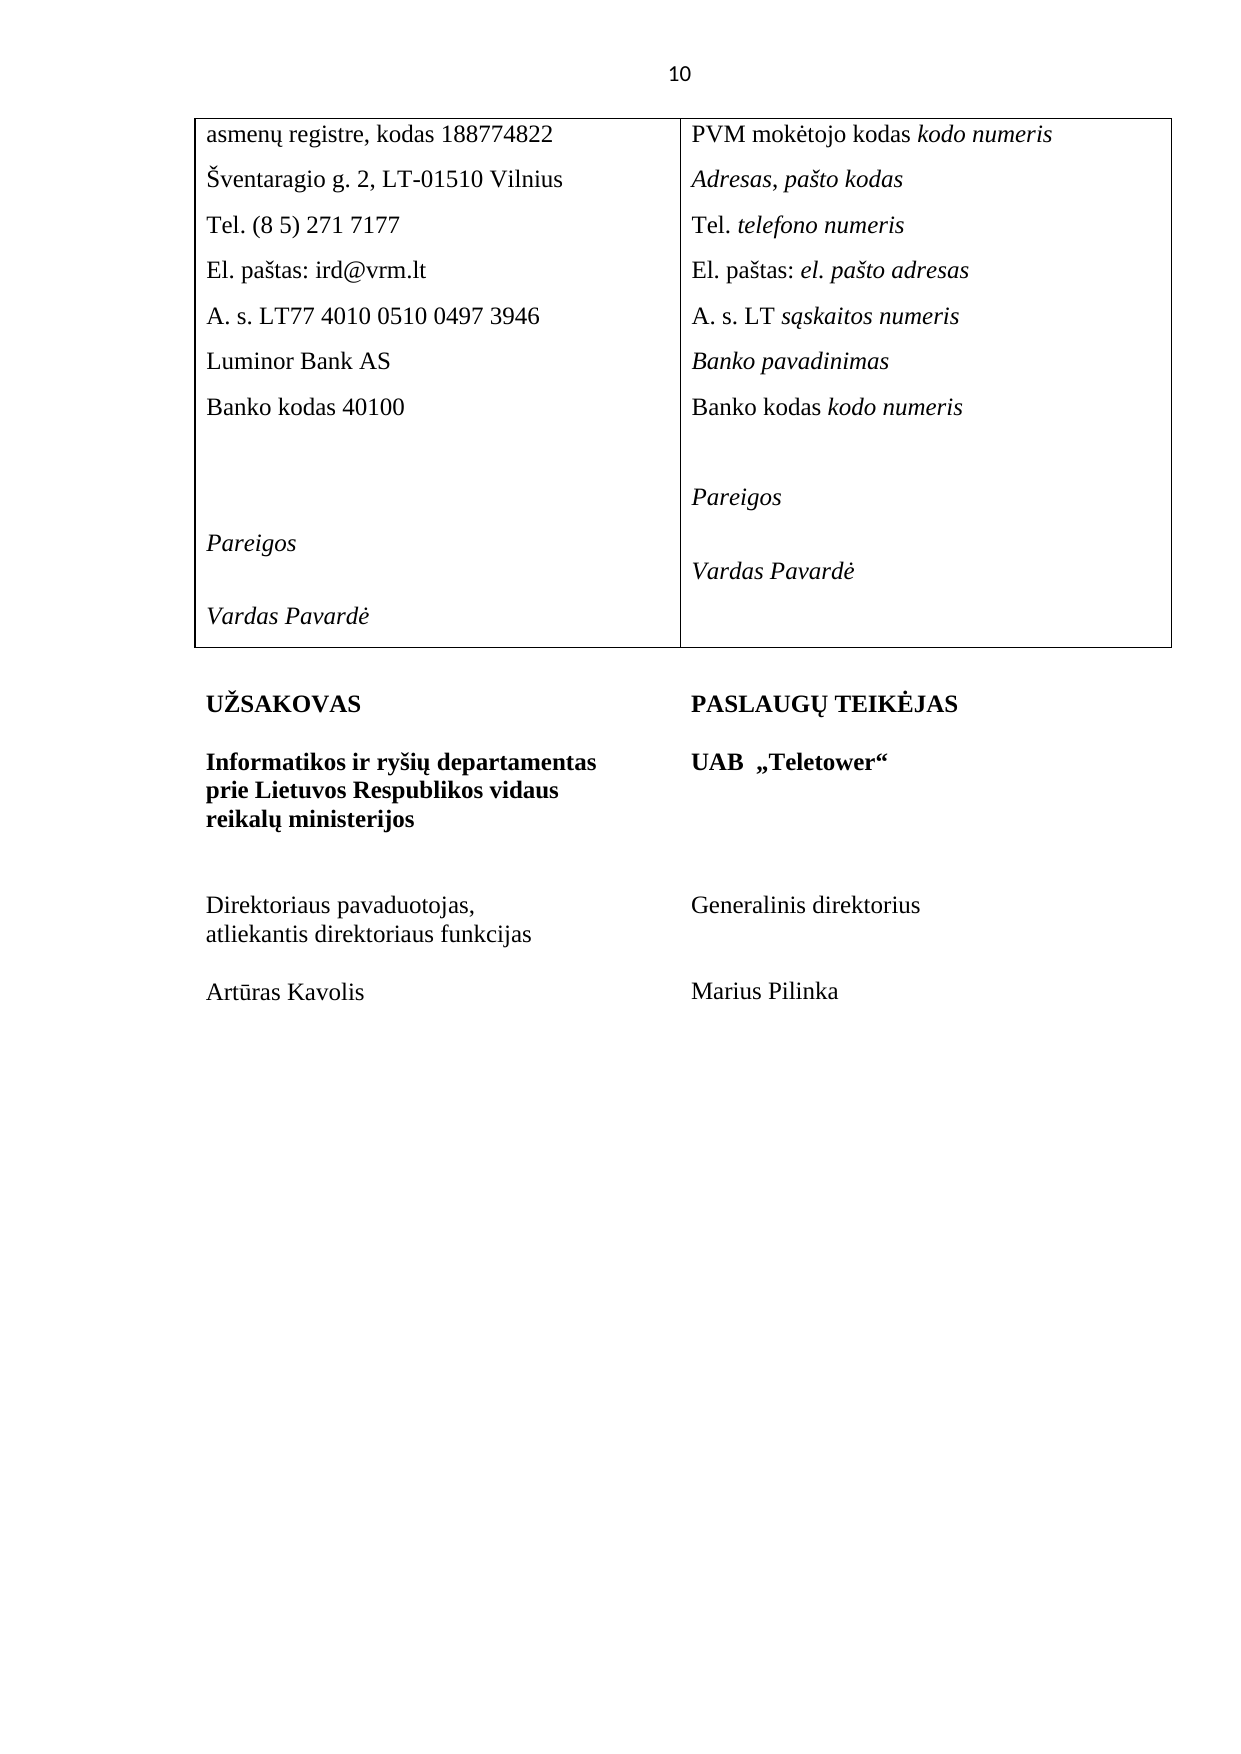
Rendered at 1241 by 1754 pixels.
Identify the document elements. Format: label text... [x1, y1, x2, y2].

table_header UŽSAKOVAS Informatikos ir ryšių departamentas prie Lietuvos Respublikos vidaus reikalų ministerijos Direktoriaus pavaduotojas, atliekantis direktoriaus funkcijas Artūras Kavolis [194, 689, 679, 1110]
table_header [681, 119, 1171, 647]
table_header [196, 119, 680, 647]
table_header PASLAUGŲ TEIKĖJAS UAB „Teletower“ Generalinis direktorius Marius Pilinka [680, 689, 1171, 1110]
